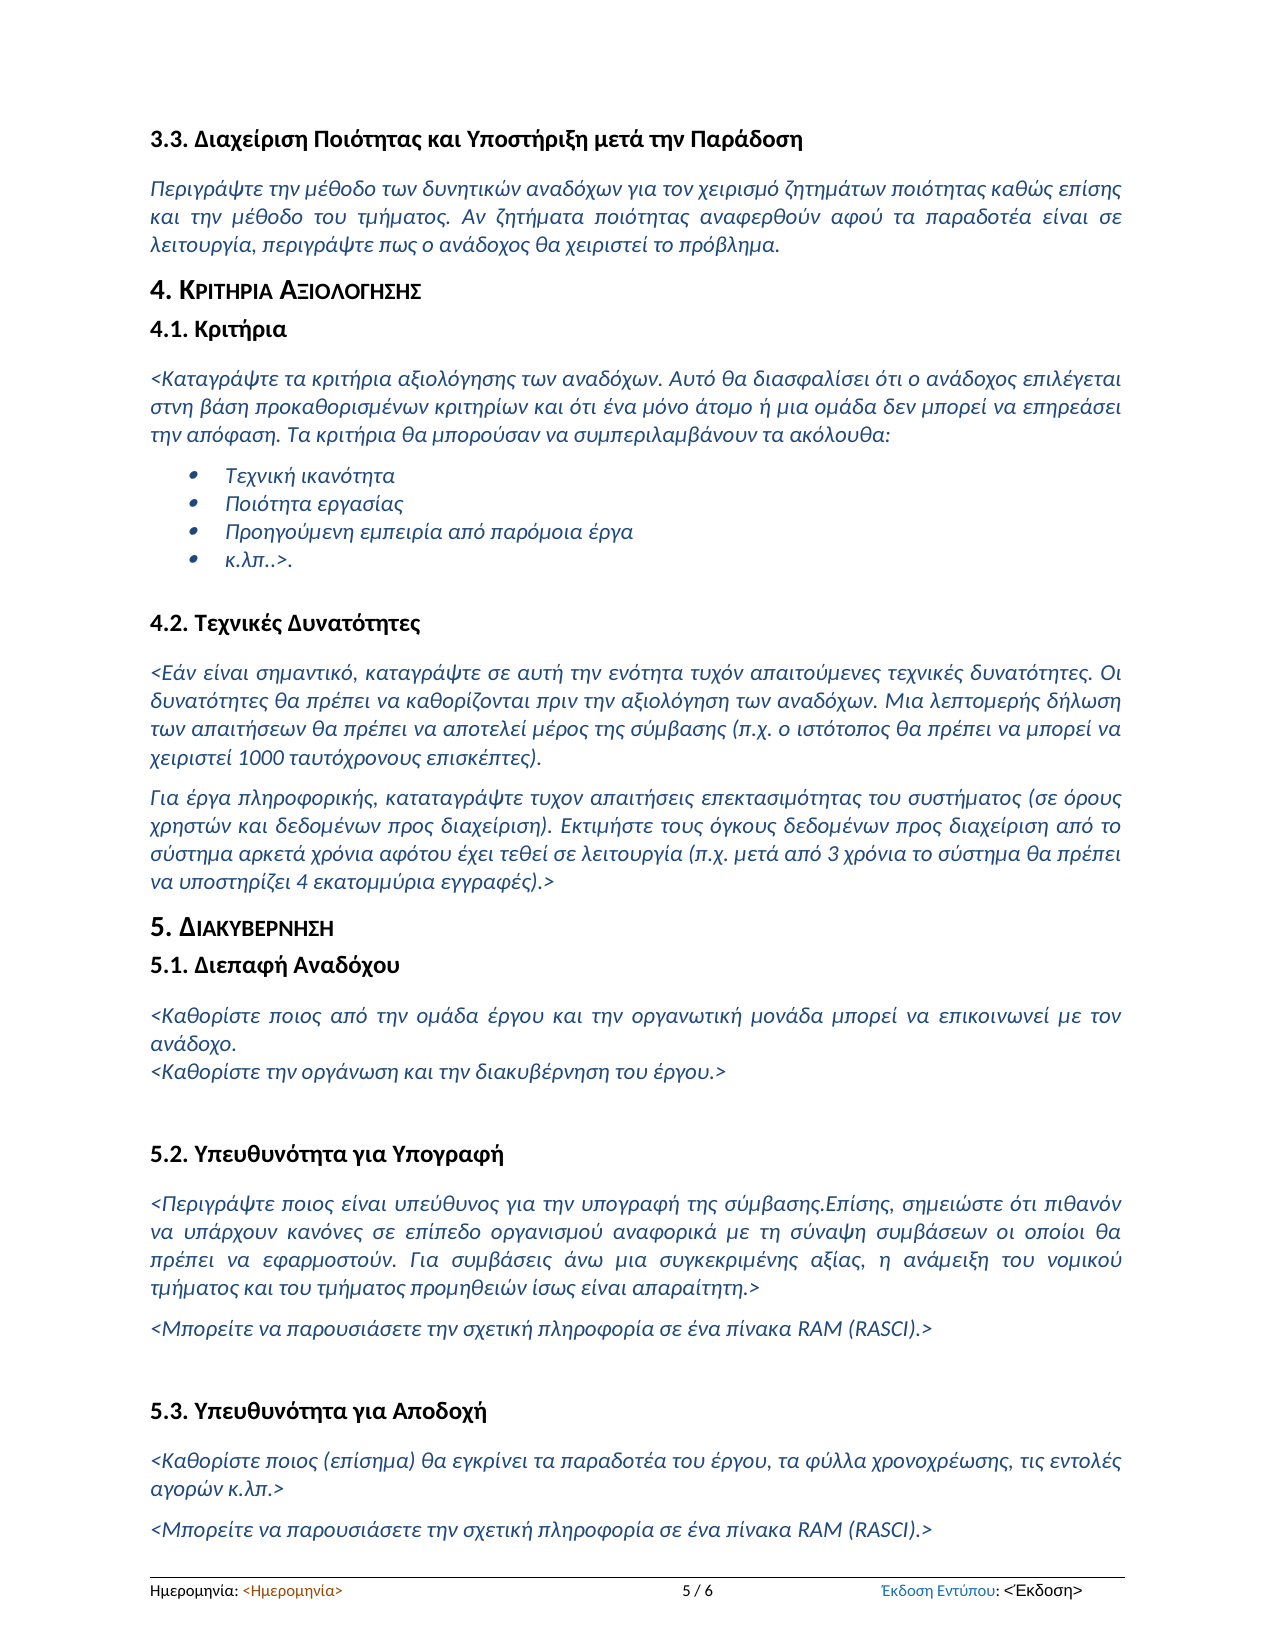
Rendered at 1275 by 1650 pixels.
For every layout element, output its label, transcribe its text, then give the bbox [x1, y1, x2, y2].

list κ.λπ..>. [187, 545, 1125, 573]
text <Περιγράψτε ποιος είναι υπεύθυνος για την υπογραφή της σύμβασης.Επίσης, σημειώστε ότι πιθανόν να υπάρχουν κανόνες σε επίπεδο οργανισμού αναφορικά με τη σύναψη συμβάσεων οι οποίοι θα πρέπει να εφαρμοστούν. Για συμβάσεις άνω μια συγκεκριμένης αξίας, η ανάμειξη του νομικού τμήματος και του τμήματος προμηθειών ίσως είναι απαραίτητη.> [150, 1189, 1125, 1301]
text <Καθορίστε ποιος από την ομάδα έργου και την οργανωτική μονάδα μπορεί να επικοινωνεί με τον ανάδοχο. <Καθορίστε την οργάνωση και την διακυβέρνηση του έργου.> [150, 1001, 1125, 1085]
text <Καθορίστε ποιος (επίσημα) θα εγκρίνει τα παραδοτέα του έργου, τα φύλλα χρονοχρέωσης, τις εντολές αγορών κ.λπ.> [150, 1446, 1125, 1502]
subtitle Τεχνικές Δυνατότητες [150, 607, 1125, 638]
list Προηγούμενη εμπειρία από παρόμοια έργα [187, 517, 1125, 545]
subtitle Υπευθυνότητα για Υπογραφή [150, 1138, 1125, 1168]
text <Καταγράψτε τα κριτήρια αξιολόγησης των αναδόχων. Αυτό θα διασφαλίσει ότι ο ανάδοχος επιλέγεται στνη βάση προκαθορισμένων κριτηρίων και ότι ένα μόνο άτομο ή μια ομάδα δεν μπορεί να επηρεάσει την απόφαση. Τα κριτήρια θα μπορούσαν να συμπεριλαμβάνουν τα ακόλουθα: [150, 364, 1125, 448]
list Ποιότητα εργασίας [187, 489, 1125, 517]
subtitle Κριτήρια [150, 313, 1125, 343]
subtitle Διαχείριση Ποιότητας και Υποστήριξη μετά την Παράδοση [150, 123, 1125, 154]
text <Εάν είναι σημαντικό, καταγράψτε σε αυτή την ενότητα τυχόν απαιτούμενες τεχνικές δυνατότητες. Οι δυνατότητες θα πρέπει να καθορίζονται πριν την αξιολόγηση των αναδόχων. Μια λεπτομερής δήλωση των απαιτήσεων θα πρέπει να αποτελεί μέρος της σύμβασης (π.χ. ο ιστότοπος θα πρέπει να μπορεί να χειριστεί 1000 ταυτόχρονους επισκέπτες). [150, 658, 1125, 771]
text <Μπορείτε να παρουσιάσετε την σχετική πληροφορία σε ένα πίνακα RAM (RASCI).> [150, 1314, 1125, 1342]
subtitle Κριτήρια Αξιολόγησησ [150, 271, 1125, 307]
subtitle Διακυβερνηση [150, 908, 1125, 943]
text Περιγράψτε την μέθοδο των δυνητικών αναδόχων για τον χειρισμό ζητημάτων ποιότητας καθώς επίσης και την μέθοδο του τμήματος. Αν ζητήματα ποιότητας αναφερθούν αφού τα παραδοτέα είναι σε λειτουργία, περιγράψτε πως ο ανάδοχος θα χειριστεί το πρόβλημα. [150, 174, 1125, 258]
subtitle Υπευθυνότητα για Αποδοχή [150, 1395, 1125, 1426]
list Τεχνική ικανότητα [187, 461, 1125, 489]
text Για έργα πληροφορικής, καταταγράψτε τυχον απαιτήσεις επεκτασιμότητας του συστήματος (σε όρους χρηστών και δεδομένων προς διαχείριση). Εκτιμήστε τους όγκους δεδομένων προς διαχείριση από το σύστημα αρκετά χρόνια αφότου έχει τεθεί σε λειτουργία (π.χ. μετά από 3 χρόνια το σύστημα θα πρέπει να υποστηρίζει 4 εκατομμύρια εγγραφές).> [150, 783, 1125, 895]
text <Μπορείτε να παρουσιάσετε την σχετική πληροφορία σε ένα πίνακα RAM (RASCI).> [150, 1515, 1125, 1543]
subtitle Διεπαφή Αναδόχου [150, 949, 1125, 980]
